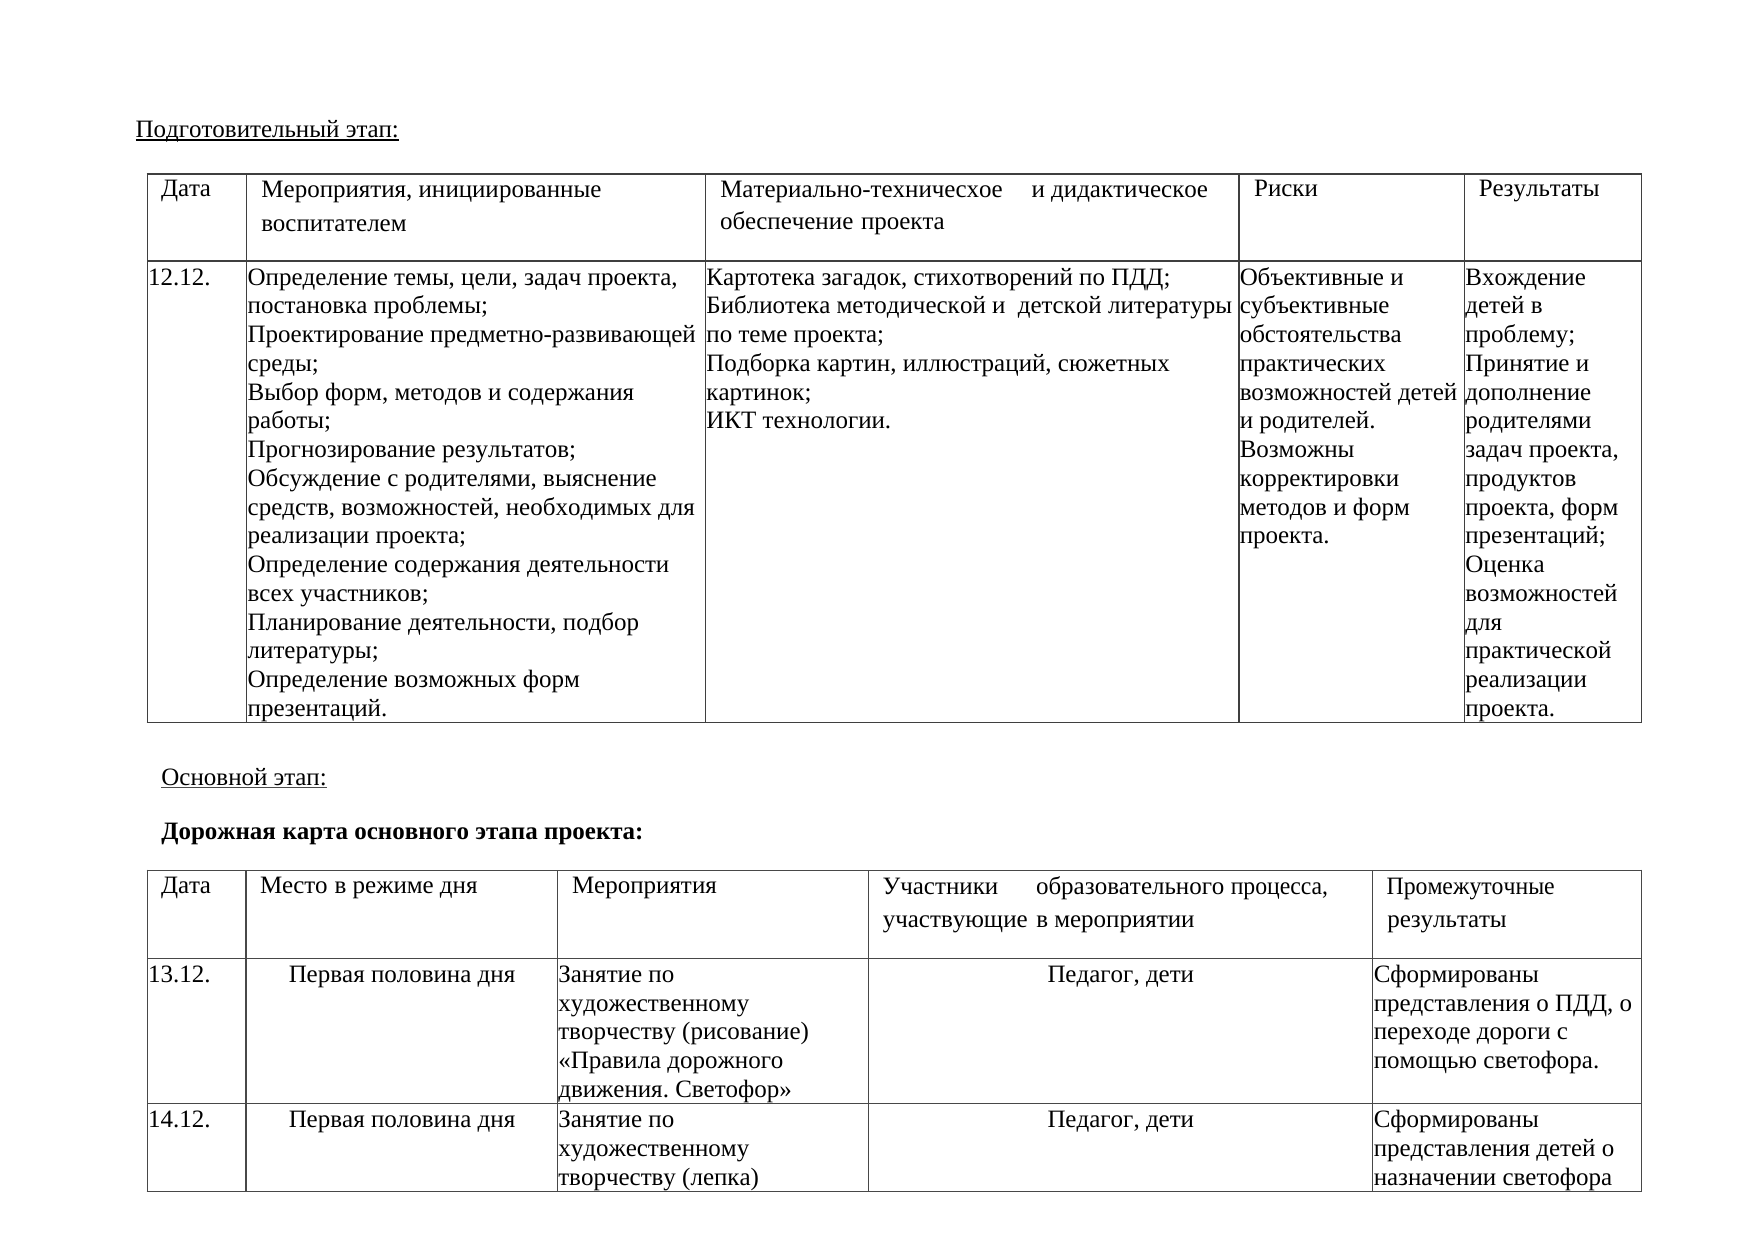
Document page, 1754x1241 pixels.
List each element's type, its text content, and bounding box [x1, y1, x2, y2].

table_header Дата [148, 175, 246, 260]
text Подготовительный этап: [135, 114, 1666, 143]
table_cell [1373, 1104, 1641, 1191]
text Основной этап: [161, 762, 1666, 791]
table_cell Педагог, дети [869, 1104, 1372, 1191]
table_cell Объективные и субъективные обстоятельства практических возможностей детей и родителей. Возможны корректировки методов и форм проекта. [1240, 262, 1464, 722]
table_cell Первая половина дня [247, 1104, 557, 1191]
table_cell Сформированы представления о ПДД, о переходе дороги с помощью светофора. [1373, 959, 1641, 1103]
text Дорожная карта основного этапа проекта: [161, 816, 1666, 844]
table_cell 13.12. [148, 959, 245, 1103]
table_cell Определение темы, цели, задач проекта, постановка проблемы; Проектирование предметно-развивающей среды; Выбор форм, методов и содержания работы; Прогнозирование результатов; Обсуждение с родителями, выяснение средств, возможностей, необходимых для реализации проекта; Определение содержания деятельности всех участников; Планирование деятельности, подбор литературы; Определение возможных форм презентаций. [247, 262, 705, 722]
table_cell 14.12. [148, 1104, 245, 1191]
table_header Промежуточные результаты [1373, 871, 1641, 957]
table_header Дата [148, 871, 245, 957]
table_header Риски [1240, 175, 1464, 260]
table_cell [558, 1104, 868, 1191]
table_header Результаты [1465, 175, 1641, 260]
table_header Мероприятия, инициированные воспитателем [247, 175, 705, 260]
table_header Мероприятия [558, 871, 868, 957]
table_cell Занятие по художественному творчеству (рисование) «Правила дорожного движения. Светофор» [558, 959, 868, 1103]
table_cell Первая половина дня [247, 959, 557, 1103]
table_header Материально-техничесхое и дидактическое обеспечение проекта [706, 175, 1238, 260]
table_header Место в режиме дня [247, 871, 557, 957]
table_cell 12.12. [148, 262, 246, 722]
table_header Участники образовательного процесса, участвующие в мероприятии [869, 871, 1372, 957]
table_cell Вхождение детей в проблему; Принятие и дополнение родителями задач проекта, продуктов проекта, форм презентаций; Оценка возможностей для практической реализации проекта. [1465, 262, 1641, 722]
table_cell Картотека загадок, стихотворений по ПДД; Библиотека методической и детской литературы по теме проекта; Подборка картин, иллюстраций, сюжетных картинок; ИКТ технологии. [706, 262, 1238, 722]
table_cell Педагог, дети [869, 959, 1372, 1103]
